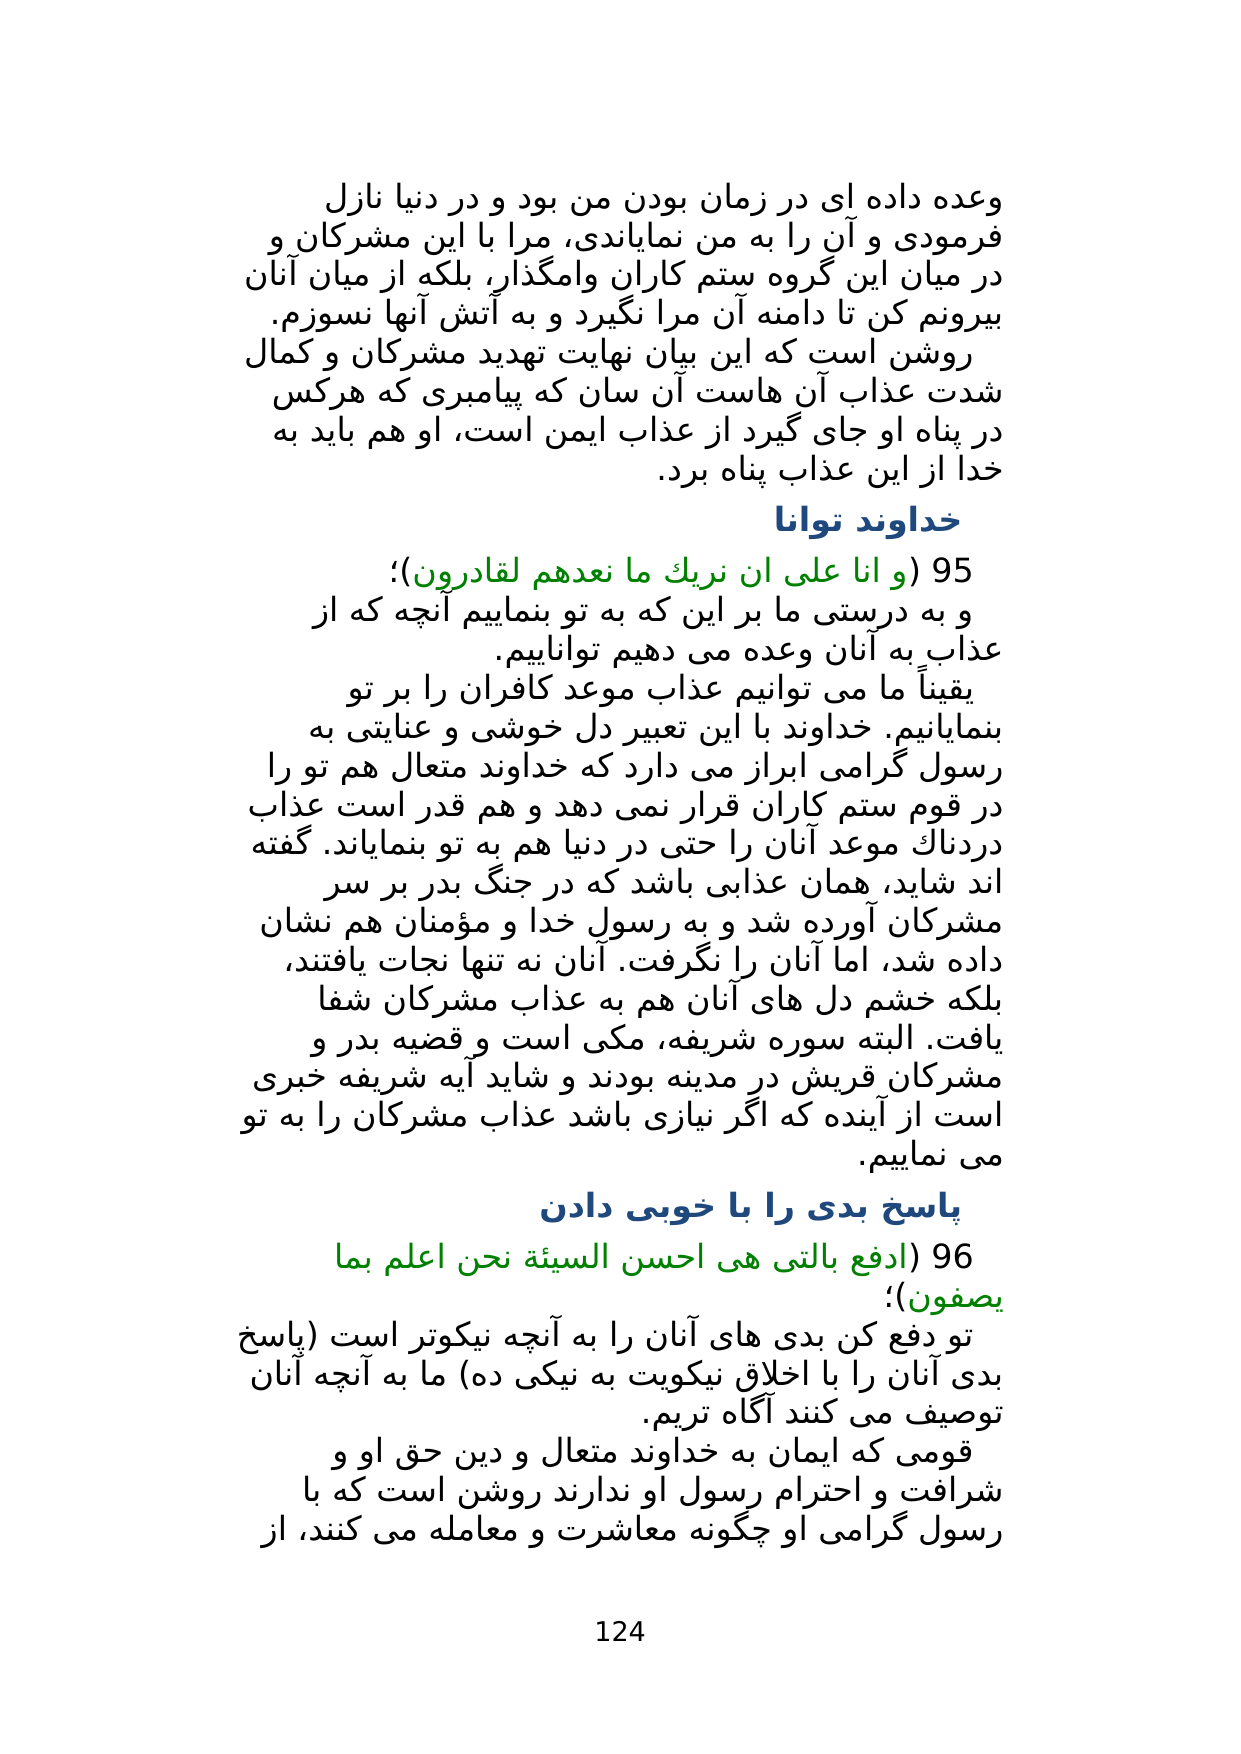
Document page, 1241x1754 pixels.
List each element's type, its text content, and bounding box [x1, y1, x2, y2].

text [236, 1432, 1004, 1548]
text یقیناً ما مى توانیم عذاب موعد كافران را بر تو بنمایانیم. خداوند با این تعبیر دل خوشى و عنایتى به رسول گرامى ابراز مى دارد كه خداوند متعال هم تو را در قوم ستم كاران قرار نمى دهد و هم قدر است عذاب دردناك موعد آنان را حتى در دنیا هم به تو بنمایاند. گفته اند شاید، همان عذابى باشد كه در جنگ بدر بر سر مشركان آورده شد و به رسول خدا و مؤمنان هم نشان داده شد، اما آنان را نگرفت. آنان نه تنها نجات یافتند، بلكه خشم دل هاى آنان هم به عذاب مشركان شفا یافت. البته سوره شریفه، مكى است و قضیه بدر و مشركان قریش در مدینه بودند و شاید آیه شریفه خبرى است از آینده كه اگر نیازى باشد عذاب مشركان را به تو مى نماییم. [236, 668, 1004, 1173]
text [236, 177, 1004, 333]
text و به درستى ما بر این كه به تو بنماییم آنچه كه از عذاب به آنان وعده مى دهیم تواناییم. [236, 591, 1004, 668]
text 96 (ادفع بالتى هى احسن السیئة نحن اعلم بما یصفون)؛ [236, 1237, 1004, 1315]
text تو دفع كن بدى هاى آنان را به آنچه نیكوتر است (پاسخ بدى آنان را با اخلاق نیكویت به نیكى ده) ما به آنچه آنان توصیف مى كنند آگاه تریم. [236, 1315, 1004, 1432]
text 95 (و انا على ان نریك ما نعدهم لقادرون)؛ [236, 552, 1004, 591]
subtitle پاسخ بدى را با خوبى دادن [236, 1186, 1004, 1225]
text روشن است كه این بیان نهایت تهدید مشركان و كمال شدت عذاب آن هاست آن سان كه پیامبرى كه هركس در پناه او جاى گیرد از عذاب ایمن است، او هم باید به خدا از این عذاب پناه برد. [236, 333, 1004, 488]
subtitle خداوند توانا [236, 501, 1004, 539]
